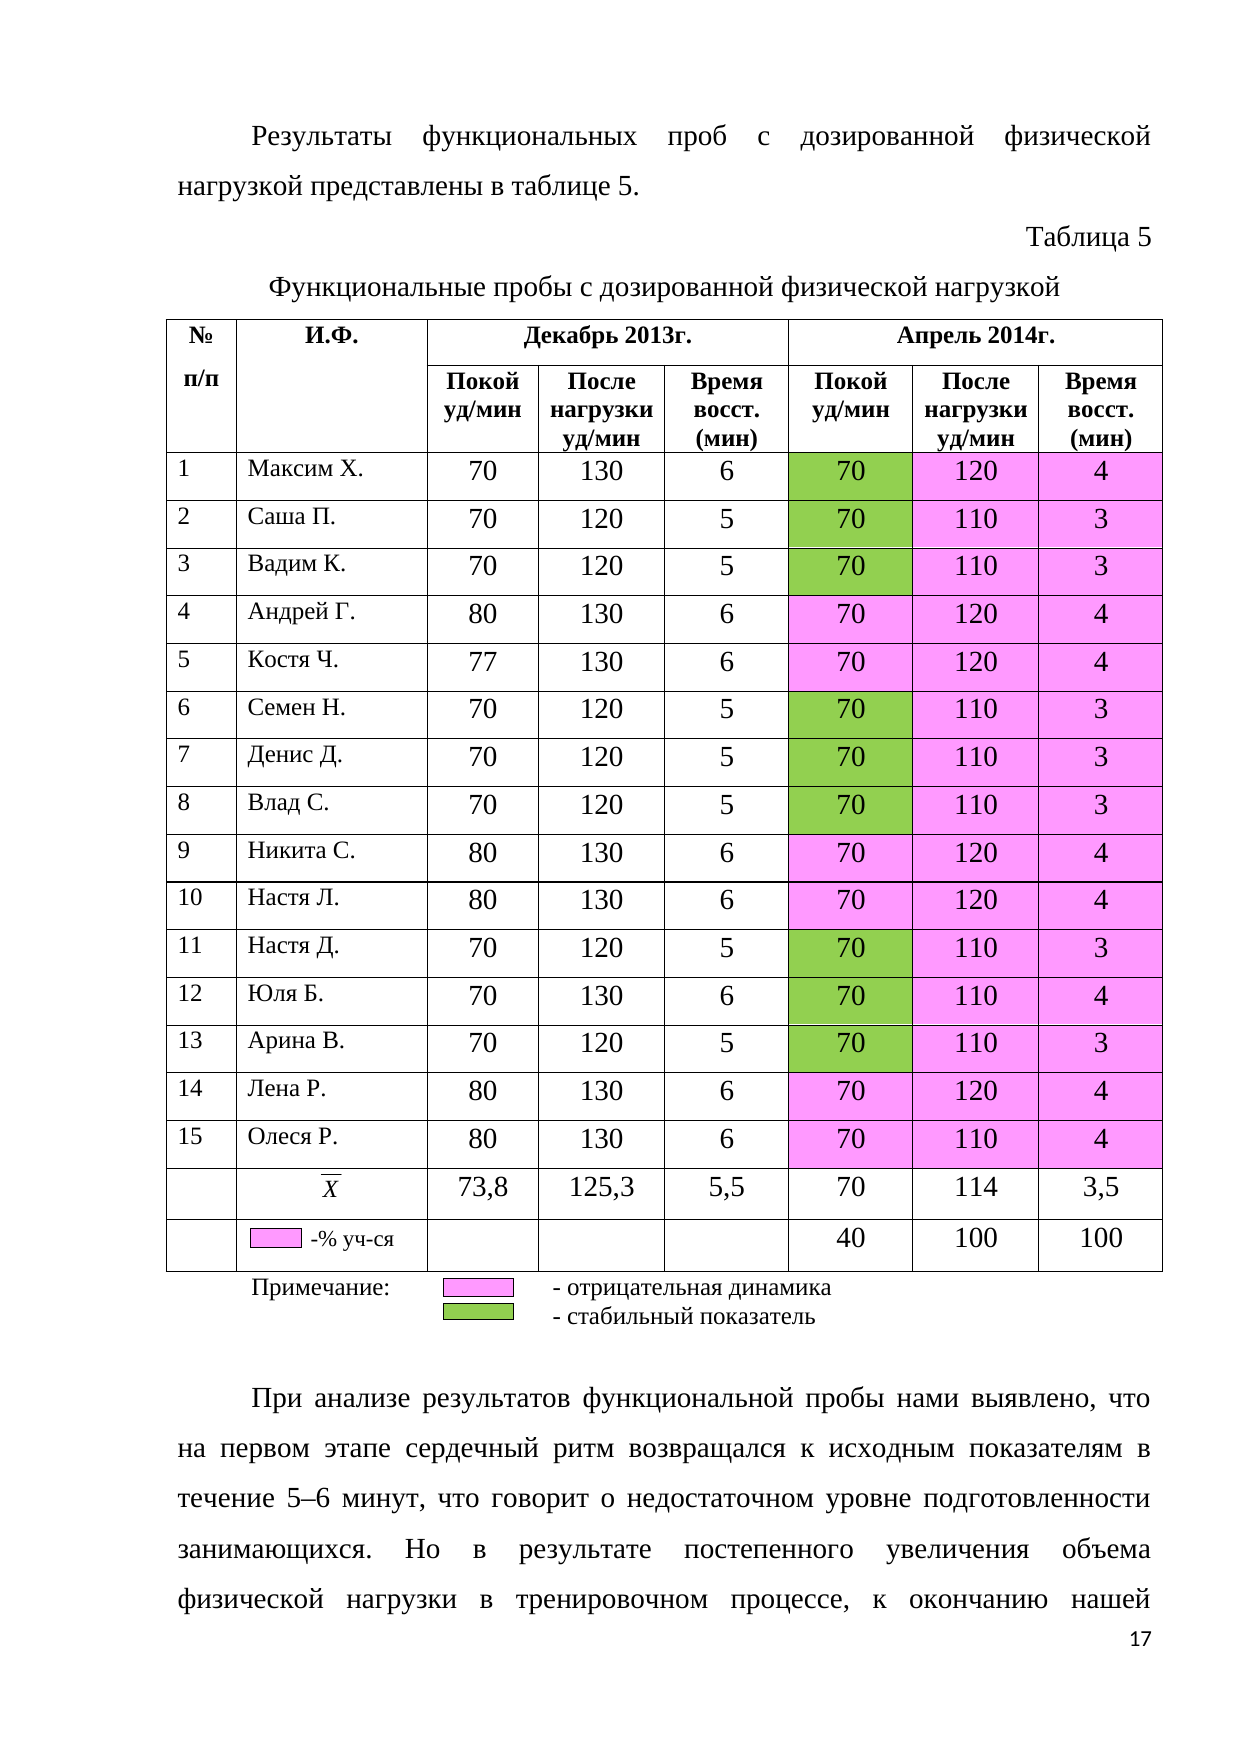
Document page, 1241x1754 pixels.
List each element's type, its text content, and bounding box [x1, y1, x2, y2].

table_cell 3 [1039, 787, 1162, 834]
table_cell [428, 1220, 538, 1271]
table_cell Время восст. (мин) [665, 366, 788, 452]
table_cell 70 [428, 692, 538, 738]
table_cell 70 [789, 596, 912, 643]
table_header № п/п [167, 320, 236, 452]
table_cell 130 [539, 883, 664, 929]
table_cell 6 [665, 1073, 788, 1120]
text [177, 1380, 1152, 1615]
table_cell 70 [428, 453, 538, 500]
table_cell 5 [665, 1026, 788, 1072]
table_cell Настя Д. [237, 930, 427, 977]
table_cell 110 [913, 549, 1038, 595]
table_cell 110 [913, 930, 1038, 977]
table_cell После нагрузки уд/мин [539, 366, 664, 452]
table_cell 110 [913, 692, 1038, 738]
table_cell 70 [789, 835, 912, 881]
table_cell 15 [167, 1121, 236, 1168]
table_cell 130 [539, 835, 664, 881]
table_cell 120 [913, 596, 1038, 643]
table_header И.Ф. [237, 320, 427, 452]
table_cell 80 [428, 1073, 538, 1120]
table_cell 9 [167, 835, 236, 881]
table_cell 120 [913, 1073, 1038, 1120]
table_cell 80 [428, 835, 538, 881]
table_cell 77 [428, 644, 538, 691]
table_cell 6 [665, 596, 788, 643]
table_cell 70 [789, 787, 912, 834]
table_cell Олеся Р. [237, 1121, 427, 1168]
table_cell 70 [789, 549, 912, 595]
table_cell 120 [913, 453, 1038, 500]
table_cell 120 [539, 501, 664, 547]
table_cell 4 [1039, 1121, 1162, 1168]
table_cell 110 [913, 978, 1038, 1024]
table_cell 110 [913, 739, 1038, 786]
table_cell 70 [789, 930, 912, 977]
table_cell 70 [428, 978, 538, 1024]
table_cell Покой уд/мин [789, 366, 912, 452]
table_cell 80 [428, 1121, 538, 1168]
table_cell 110 [913, 1121, 1038, 1168]
table_cell 70 [789, 1073, 912, 1120]
table_cell Арина В. [237, 1026, 427, 1072]
table_cell 3 [1039, 549, 1162, 595]
table_cell 13 [167, 1026, 236, 1072]
table_cell Влад С. [237, 787, 427, 834]
table_cell 3 [1039, 692, 1162, 738]
table_cell Вадим К. [237, 549, 427, 595]
table_cell 130 [539, 644, 664, 691]
table_cell 130 [539, 978, 664, 1024]
text Примечание: - отрицательная динамика [177, 1272, 1152, 1301]
table_cell 120 [539, 787, 664, 834]
table_cell Лена Р. [237, 1073, 427, 1120]
table_cell 6 [665, 1121, 788, 1168]
table_cell 70 [428, 930, 538, 977]
table_cell [167, 1169, 236, 1219]
table_cell 130 [539, 1121, 664, 1168]
table_cell 100 [1039, 1220, 1162, 1271]
table_cell 6 [665, 453, 788, 500]
table_cell 6 [665, 835, 788, 881]
table_cell 4 [1039, 453, 1162, 500]
table_cell 120 [539, 739, 664, 786]
table_header Апрель 2014г. [789, 320, 1162, 365]
table_cell 100 [913, 1220, 1038, 1271]
text Таблица 5 [177, 219, 1152, 252]
table_header Декабрь 2013г. [428, 320, 788, 365]
table_cell 6 [665, 644, 788, 691]
table_cell Никита С. [237, 835, 427, 881]
table_cell Костя Ч. [237, 644, 427, 691]
table_cell 5 [665, 692, 788, 738]
table_cell 70 [789, 453, 912, 500]
table_cell 5 [665, 501, 788, 547]
table_cell 4 [1039, 883, 1162, 929]
table_cell 70 [789, 739, 912, 786]
table_cell 73,8 [428, 1169, 538, 1219]
table_cell [237, 1169, 427, 1219]
table_cell 3 [1039, 501, 1162, 547]
table_cell [665, 1220, 788, 1271]
table_cell 70 [789, 1026, 912, 1072]
table_cell 5 [665, 787, 788, 834]
table_cell 7 [167, 739, 236, 786]
table_cell 70 [789, 1169, 912, 1219]
table_cell Время восст. (мин) [1039, 366, 1162, 452]
table_cell 70 [789, 978, 912, 1024]
table_cell 3 [1039, 739, 1162, 786]
table_cell Андрей Г. [237, 596, 427, 643]
table_cell 70 [789, 644, 912, 691]
table_cell [167, 1220, 236, 1271]
table_cell 12 [167, 978, 236, 1024]
table_cell 110 [913, 787, 1038, 834]
table_cell 6 [665, 978, 788, 1024]
table_cell 114 [913, 1169, 1038, 1219]
table_cell 11 [167, 930, 236, 977]
table_cell 120 [539, 692, 664, 738]
text Функциональные пробы с дозированной физической нагрузкой [177, 269, 1152, 303]
table_cell 130 [539, 1073, 664, 1120]
table_cell 3,5 [1039, 1169, 1162, 1219]
table_cell 4 [1039, 1073, 1162, 1120]
table_cell 70 [789, 501, 912, 547]
table_cell 2 [167, 501, 236, 547]
table_cell Покой уд/мин [428, 366, 538, 452]
table_cell 6 [167, 692, 236, 738]
table_cell 80 [428, 596, 538, 643]
table_cell 1 [167, 453, 236, 500]
table_cell 120 [913, 883, 1038, 929]
table_cell 5 [665, 739, 788, 786]
table_cell Настя Л. [237, 883, 427, 929]
table_cell 40 [789, 1220, 912, 1271]
table_cell 120 [539, 930, 664, 977]
table_cell 4 [1039, 835, 1162, 881]
table_cell 70 [428, 501, 538, 547]
table_cell Саша П. [237, 501, 427, 547]
table_cell После нагрузки уд/мин [913, 366, 1038, 452]
table_cell 70 [428, 787, 538, 834]
table_cell Юля Б. [237, 978, 427, 1024]
table_cell 10 [167, 883, 236, 929]
table_cell 8 [167, 787, 236, 834]
table_cell 120 [539, 549, 664, 595]
table_cell 14 [167, 1073, 236, 1120]
table_cell 120 [913, 835, 1038, 881]
table_cell 130 [539, 596, 664, 643]
table_cell Максим Х. [237, 453, 427, 500]
table_cell 3 [167, 549, 236, 595]
table_cell 4 [1039, 978, 1162, 1024]
table_cell 5 [665, 930, 788, 977]
table_cell 110 [913, 1026, 1038, 1072]
table_cell 3 [1039, 930, 1162, 977]
table_cell 110 [913, 501, 1038, 547]
table_cell Денис Д. [237, 739, 427, 786]
table_cell 120 [913, 644, 1038, 691]
table_cell 4 [167, 596, 236, 643]
table_cell 70 [428, 739, 538, 786]
table_cell 70 [789, 692, 912, 738]
table_cell 5,5 [665, 1169, 788, 1219]
table_cell 125,3 [539, 1169, 664, 1219]
text - стабильный показатель [177, 1301, 1152, 1329]
table_cell 4 [1039, 644, 1162, 691]
table_cell Семен Н. [237, 692, 427, 738]
table_cell 70 [428, 549, 538, 595]
table_cell [539, 1220, 664, 1271]
table_cell 5 [665, 549, 788, 595]
table_cell 70 [428, 1026, 538, 1072]
table_cell 80 [428, 883, 538, 929]
text Результаты функциональных проб с дозированной физической нагрузкой представлены в таблице 5. [177, 118, 1152, 202]
table_cell 6 [665, 883, 788, 929]
table_cell 70 [789, 883, 912, 929]
table_cell -% уч-ся [237, 1220, 427, 1271]
table_cell 120 [539, 1026, 664, 1072]
table_cell 4 [1039, 596, 1162, 643]
table_cell 70 [789, 1121, 912, 1168]
table_cell 130 [539, 453, 664, 500]
table_cell 5 [167, 644, 236, 691]
table_cell 3 [1039, 1026, 1162, 1072]
